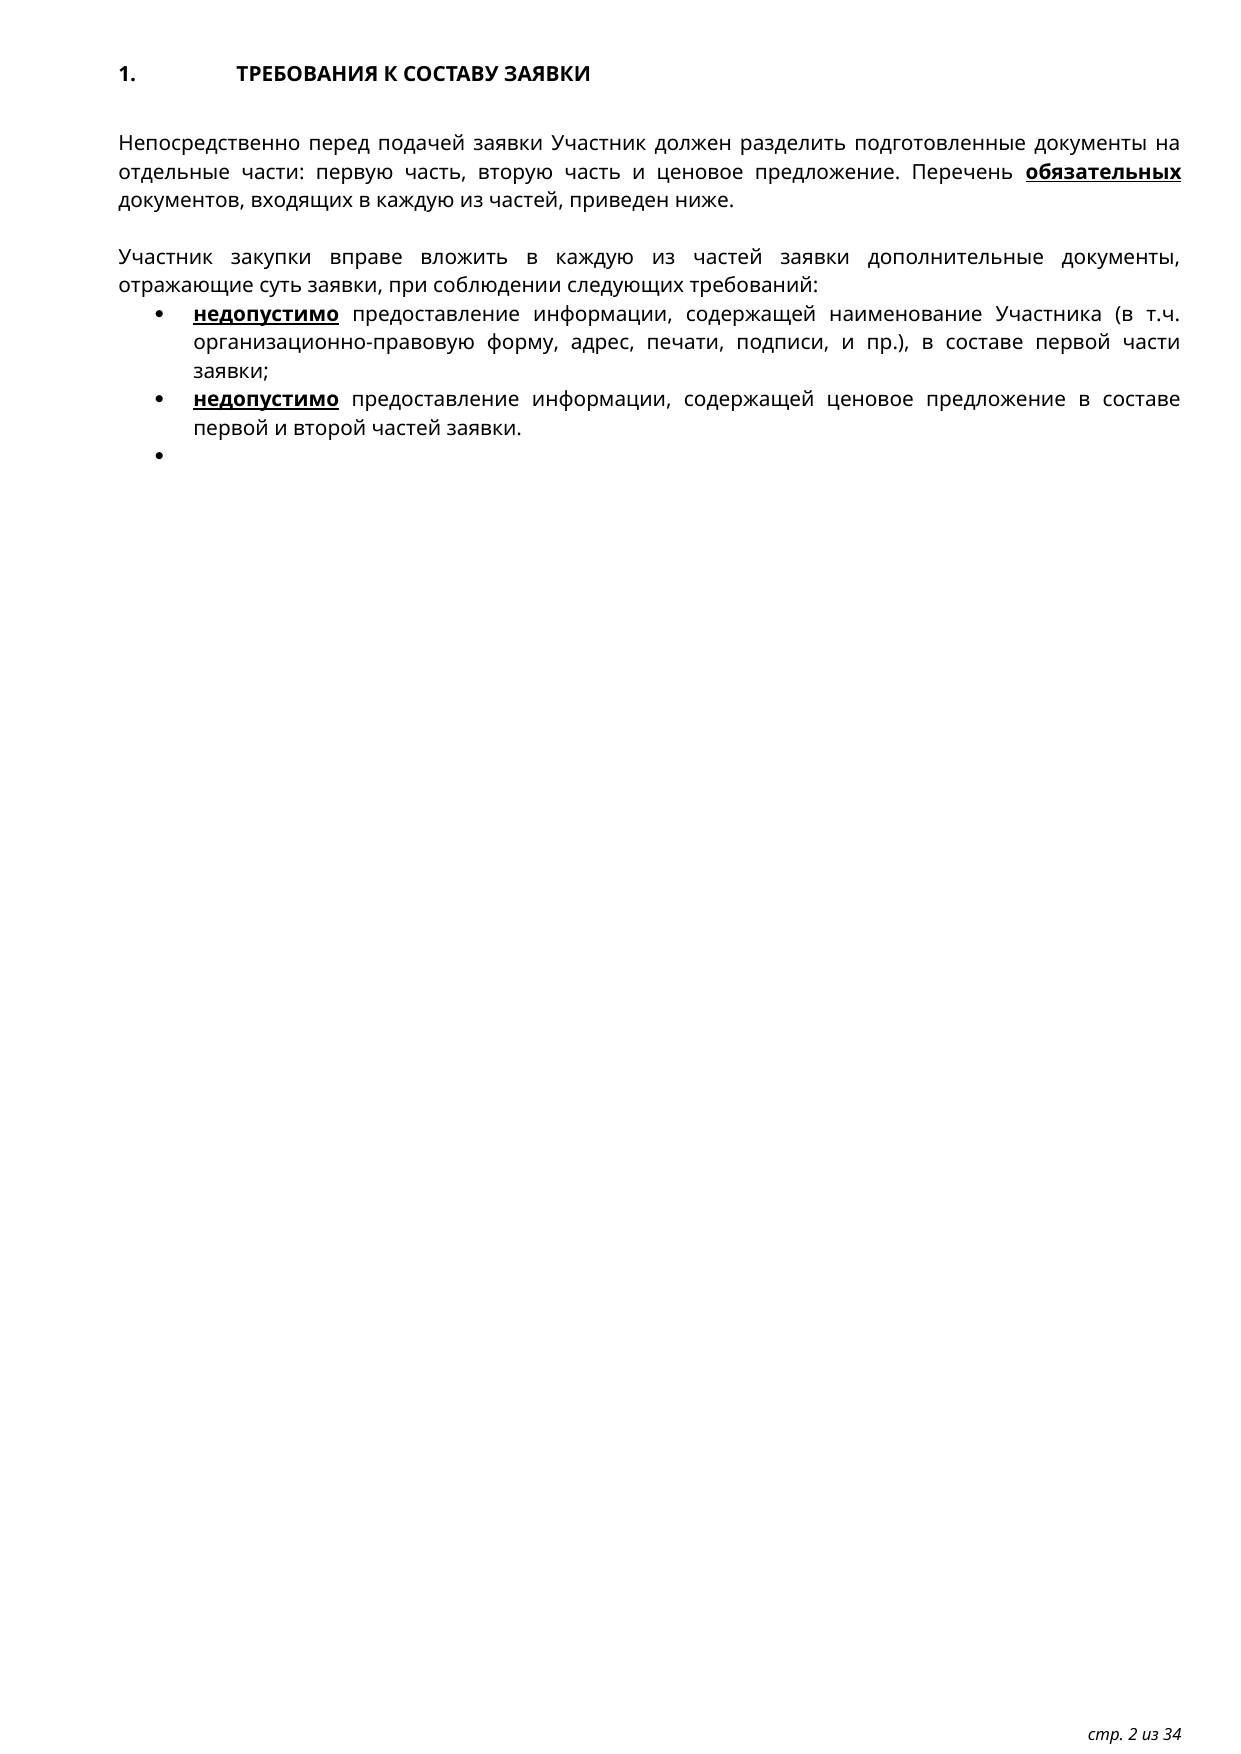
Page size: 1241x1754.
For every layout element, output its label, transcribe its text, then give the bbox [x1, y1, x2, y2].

subtitle ТРЕБОВАНИЯ К СОСТАВУ ЗАЯВКИ [118, 59, 1181, 87]
list Непосредственно перед подачей заявки Участник должен разделить подготовленные документы на отдельные части: первую часть, вторую часть и ценовое предложение. Перечень обязательных документов, входящих в каждую из частей, приведен ниже. [118, 128, 1181, 214]
list Участник закупки вправе вложить в каждую из частей заявки дополнительные документы, отражающие суть заявки, при соблюдении следующих требований: [118, 242, 1181, 299]
list недопустимо предоставление информации, содержащей наименование Участника (в т.ч. организационно-правовую форму, адрес, печати, подписи, и пр.), в составе первой части заявки; [156, 299, 1181, 384]
list недопустимо предоставление информации, содержащей ценовое предложение в составе первой и второй частей заявки. [156, 384, 1181, 441]
